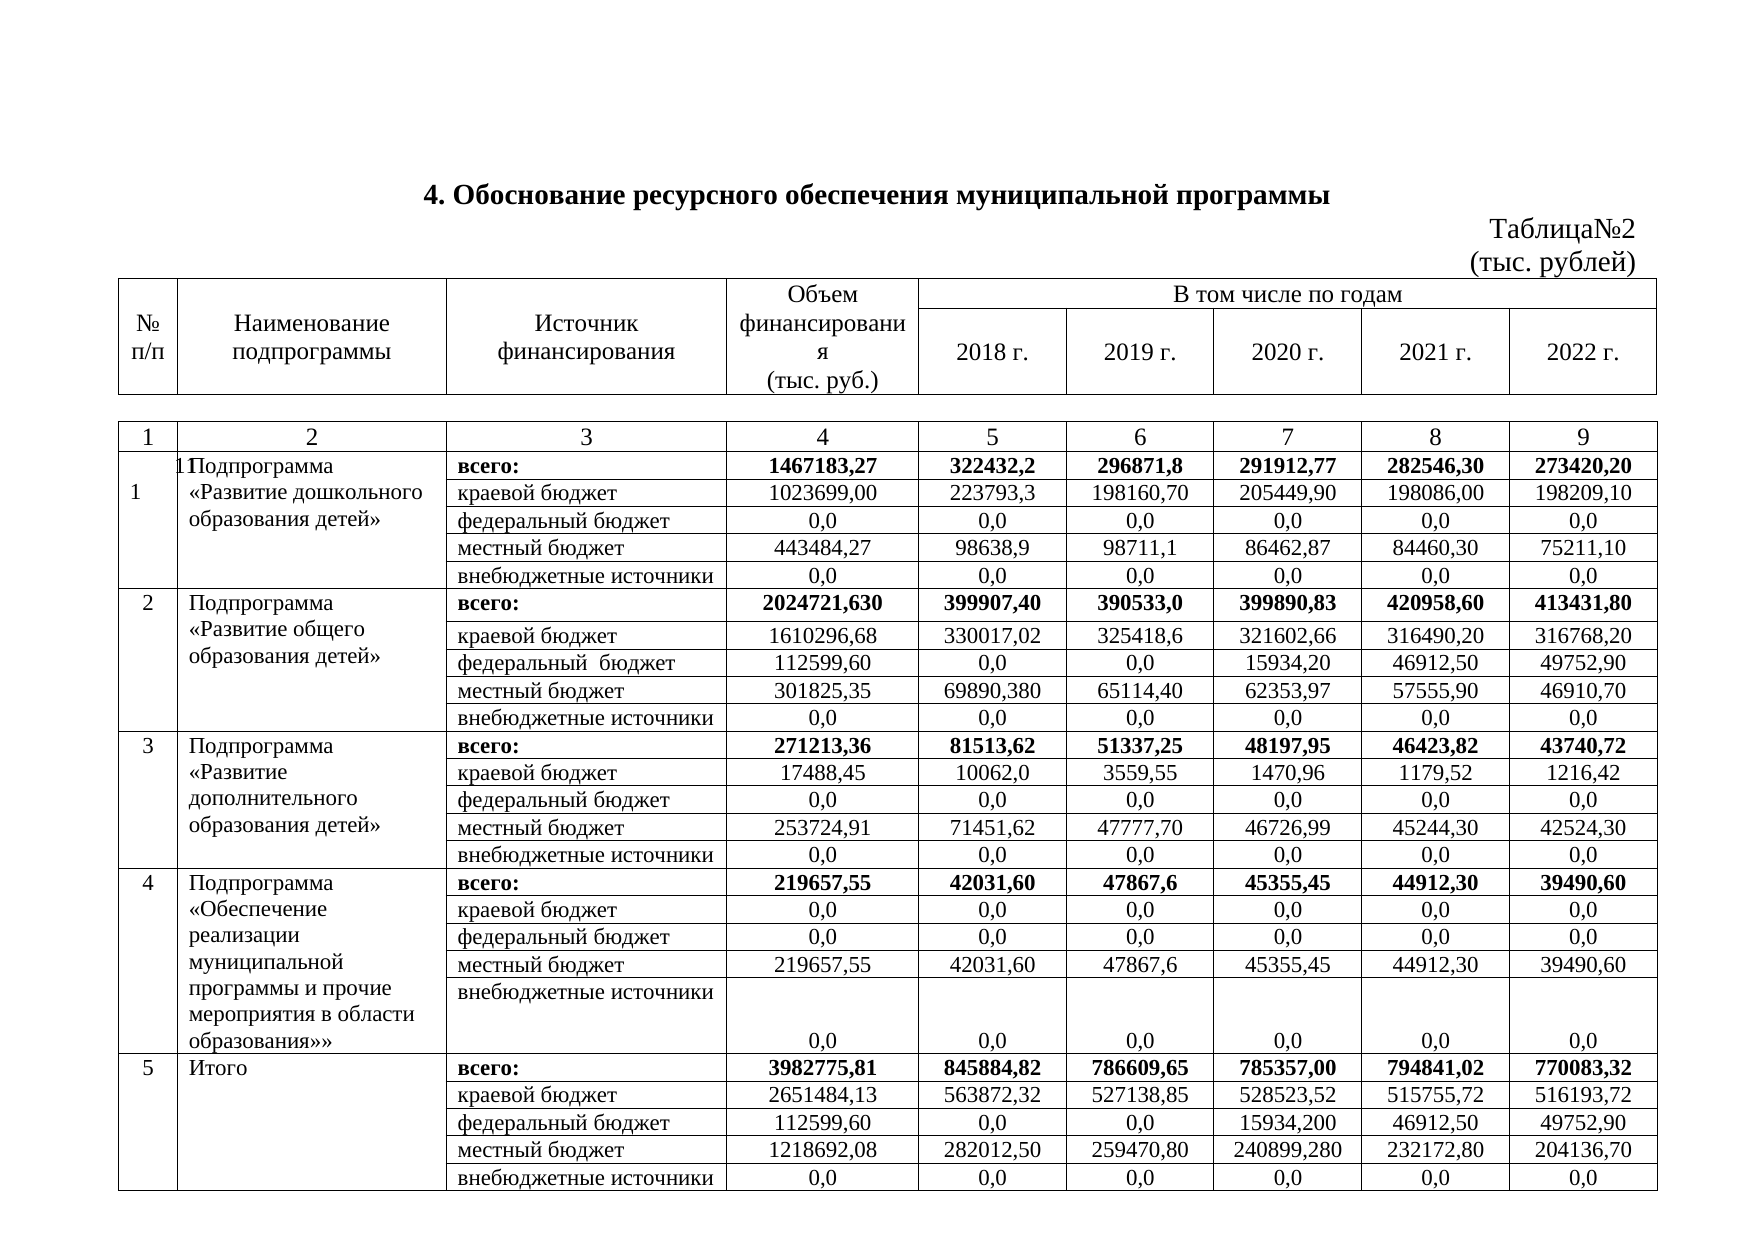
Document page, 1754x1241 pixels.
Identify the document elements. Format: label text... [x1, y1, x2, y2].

table_cell 785357,00 [1214, 1054, 1361, 1081]
table_cell 0,0 [1510, 896, 1657, 922]
table_cell 39490,60 [1510, 951, 1657, 977]
table_cell 232172,80 [1362, 1136, 1509, 1163]
table_cell 0,0 [727, 924, 918, 950]
table_header Источник финансирования [447, 279, 726, 394]
table_cell 0,0 [1362, 896, 1509, 922]
table_cell краевой бюджет [447, 622, 726, 648]
table_cell 204136,70 [1510, 1136, 1657, 1163]
table_cell 0,0 [1510, 1164, 1657, 1190]
table_cell 296871,8 [1067, 452, 1213, 478]
table_cell 2024721,630 [727, 589, 918, 621]
table_cell 0,0 [1510, 924, 1657, 950]
table_cell 0,0 [1510, 507, 1657, 533]
table_cell 316768,20 [1510, 622, 1657, 648]
table_cell 15934,200 [1214, 1109, 1361, 1135]
table_cell 45355,45 [1214, 869, 1361, 895]
table_cell 0,0 [1510, 841, 1657, 868]
table_cell 0,0 [919, 704, 1066, 731]
table_cell 2021 г. [1362, 309, 1509, 394]
table_cell краевой бюджет [447, 1082, 726, 1108]
table_header 1 [119, 422, 177, 451]
table_cell 57555,90 [1362, 677, 1509, 703]
table_cell 0,0 [919, 841, 1066, 868]
table_cell 81513,62 [919, 732, 1066, 758]
table_cell 845884,82 [919, 1054, 1066, 1081]
table_cell 0,0 [1362, 841, 1509, 868]
table_cell 443484,27 [727, 534, 918, 561]
table_cell 3982775,81 [727, 1054, 918, 1081]
table_cell 51337,25 [1067, 732, 1213, 758]
table_cell 399890,83 [1214, 589, 1361, 621]
table_cell 47867,6 [1067, 951, 1213, 977]
table_cell 0,0 [919, 786, 1066, 813]
table_cell 516193,72 [1510, 1082, 1657, 1108]
table_cell 0,0 [919, 896, 1066, 922]
table_cell 1467183,27 [727, 452, 918, 478]
table_cell 223793,3 [919, 480, 1066, 506]
table_cell 2651484,13 [727, 1082, 918, 1108]
table_cell местный бюджет [447, 951, 726, 977]
table_cell 84460,30 [1362, 534, 1509, 561]
table_cell Итого [178, 1054, 446, 1190]
table_cell 0,0 [1214, 704, 1361, 731]
table_cell 786609,65 [1067, 1054, 1213, 1081]
table_cell 3 [119, 732, 177, 868]
table_cell 0,0 [1067, 562, 1213, 588]
table_cell 330017,02 [919, 622, 1066, 648]
table_cell 0,0 [1362, 562, 1509, 588]
table_cell 2018 г. [919, 309, 1066, 394]
table_cell 0,0 [1214, 896, 1361, 922]
table_header 6 [1067, 422, 1213, 451]
table_cell 0,0 [727, 562, 918, 588]
table_cell 47867,6 [1067, 869, 1213, 895]
table_cell 86462,87 [1214, 534, 1361, 561]
table_cell 0,0 [1362, 1164, 1509, 1190]
table_cell 325418,6 [1067, 622, 1213, 648]
table_header 2 [178, 422, 446, 451]
table_cell местный бюджет [447, 814, 726, 840]
table_cell 0,0 [1067, 1164, 1213, 1190]
table_header 7 [1214, 422, 1361, 451]
table_cell 528523,52 [1214, 1082, 1361, 1108]
table_cell 49752,90 [1510, 650, 1657, 676]
table_cell федеральный бюджет [447, 507, 726, 533]
table_cell федеральный бюджет [447, 924, 726, 950]
table_cell 527138,85 [1067, 1082, 1213, 1108]
table_cell 0,0 [919, 507, 1066, 533]
table_cell 10062,0 [919, 759, 1066, 785]
table_cell 390533,0 [1067, 589, 1213, 621]
table_cell 45355,45 [1214, 951, 1361, 977]
table_cell 1179,52 [1362, 759, 1509, 785]
table_cell внебюджетные источники [447, 841, 726, 868]
table_cell краевой бюджет [447, 759, 726, 785]
table_cell 98711,1 [1067, 534, 1213, 561]
table_cell 47777,70 [1067, 814, 1213, 840]
table_cell 71451,62 [919, 814, 1066, 840]
table_cell 75211,10 [1510, 534, 1657, 561]
table_cell 0,0 [1214, 924, 1361, 950]
table_cell 282546,30 [1362, 452, 1509, 478]
table_cell 0,0 [919, 1164, 1066, 1190]
table_cell внебюджетные источники [447, 562, 726, 588]
text 4. Обоснование ресурсного обеспечения муниципальной программы [118, 177, 1636, 211]
table_cell 112599,60 [727, 650, 918, 676]
table_cell 219657,55 [727, 951, 918, 977]
table_cell всего: [447, 452, 726, 478]
table_cell 198160,70 [1067, 480, 1213, 506]
table_cell внебюджетные источники [447, 704, 726, 731]
table_cell 0,0 [1214, 507, 1361, 533]
table_cell 0,0 [1362, 924, 1509, 950]
table_cell 0,0 [1510, 562, 1657, 588]
table_cell 413431,80 [1510, 589, 1657, 621]
table_cell 0,0 [727, 978, 918, 1053]
table_cell 48197,95 [1214, 732, 1361, 758]
table_cell 39490,60 [1510, 869, 1657, 895]
table_cell 11 1 [119, 452, 177, 588]
table_cell 17488,45 [727, 759, 918, 785]
table_cell 0,0 [1067, 924, 1213, 950]
table_cell 0,0 [1362, 978, 1509, 1053]
text Таблица№2 [118, 211, 1636, 244]
table_cell местный бюджет [447, 677, 726, 703]
table_cell 0,0 [1067, 704, 1213, 731]
table_cell 0,0 [727, 704, 918, 731]
table_cell 43740,72 [1510, 732, 1657, 758]
table_cell 0,0 [1067, 978, 1213, 1053]
table_header 8 [1362, 422, 1509, 451]
table_cell 46726,99 [1214, 814, 1361, 840]
table_cell 0,0 [727, 841, 918, 868]
table_cell 0,0 [727, 1164, 918, 1190]
table_cell 0,0 [1067, 896, 1213, 922]
table_cell 253724,91 [727, 814, 918, 840]
table_cell 42031,60 [919, 869, 1066, 895]
table_cell 46423,82 [1362, 732, 1509, 758]
table_cell федеральный бюджет [447, 650, 726, 676]
table_cell 198086,00 [1362, 480, 1509, 506]
table_cell 0,0 [1510, 786, 1657, 813]
table_cell 2 [119, 589, 177, 731]
table_cell 1610296,68 [727, 622, 918, 648]
table_cell 0,0 [727, 507, 918, 533]
table_cell 1470,96 [1214, 759, 1361, 785]
table_cell 44912,30 [1362, 951, 1509, 977]
table_cell местный бюджет [447, 1136, 726, 1163]
table_cell 282012,50 [919, 1136, 1066, 1163]
table_cell 0,0 [1067, 507, 1213, 533]
table_header 4 [727, 422, 918, 451]
table_cell 420958,60 [1362, 589, 1509, 621]
table_cell 2019 г. [1067, 309, 1213, 394]
table_cell 321602,66 [1214, 622, 1361, 648]
table_cell всего: [447, 589, 726, 621]
table_cell всего: [447, 732, 726, 758]
table_cell 301825,35 [727, 677, 918, 703]
table_cell 112599,60 [727, 1109, 918, 1135]
table_cell 0,0 [1214, 562, 1361, 588]
table_cell Подпрограмма «Развитие дополнительного образования детей» [178, 732, 446, 868]
table_cell 4 [119, 869, 177, 1053]
table_cell 0,0 [727, 896, 918, 922]
table_header Объем финансирования (тыс. руб.) [727, 279, 918, 394]
table_cell 1023699,00 [727, 480, 918, 506]
table_cell 0,0 [1067, 650, 1213, 676]
table_header 5 [919, 422, 1066, 451]
table_cell 0,0 [1362, 704, 1509, 731]
table_header 9 [1510, 422, 1657, 451]
table_cell 205449,90 [1214, 480, 1361, 506]
table_header Наименование подпрограммы [178, 279, 446, 394]
table_cell 770083,32 [1510, 1054, 1657, 1081]
table_cell 44912,30 [1362, 869, 1509, 895]
table_cell 3559,55 [1067, 759, 1213, 785]
table_cell 45244,30 [1362, 814, 1509, 840]
text (тыс. рублей) [118, 244, 1636, 278]
table_cell 0,0 [1362, 507, 1509, 533]
table_cell 1216,42 [1510, 759, 1657, 785]
table_cell 98638,9 [919, 534, 1066, 561]
table_cell 0,0 [1214, 978, 1361, 1053]
table_cell 0,0 [1362, 786, 1509, 813]
table_cell 0,0 [1067, 841, 1213, 868]
table_cell 515755,72 [1362, 1082, 1509, 1108]
table_cell 0,0 [1214, 786, 1361, 813]
table_cell краевой бюджет [447, 480, 726, 506]
table_header 3 [447, 422, 726, 451]
table_cell 49752,90 [1510, 1109, 1657, 1135]
table_cell 69890,380 [919, 677, 1066, 703]
table_cell 291912,77 [1214, 452, 1361, 478]
table_cell 15934,20 [1214, 650, 1361, 676]
table_cell 42524,30 [1510, 814, 1657, 840]
table_cell всего: [447, 869, 726, 895]
table_cell 1218692,08 [727, 1136, 918, 1163]
table_cell 46912,50 [1362, 1109, 1509, 1135]
table_cell 42031,60 [919, 951, 1066, 977]
table_cell 65114,40 [1067, 677, 1213, 703]
table_header № п/п [119, 279, 177, 394]
table_cell 240899,280 [1214, 1136, 1361, 1163]
table_cell 273420,20 [1510, 452, 1657, 478]
table_cell 794841,02 [1362, 1054, 1509, 1081]
table_cell внебюджетные источники [447, 978, 726, 1053]
table_cell 316490,20 [1362, 622, 1509, 648]
table_cell 219657,55 [727, 869, 918, 895]
table_cell 2020 г. [1214, 309, 1361, 394]
table_cell 563872,32 [919, 1082, 1066, 1108]
table_cell 2022 г. [1510, 309, 1656, 394]
table_cell 271213,36 [727, 732, 918, 758]
table_cell 0,0 [919, 562, 1066, 588]
table_cell местный бюджет [447, 534, 726, 561]
table_cell федеральный бюджет [447, 786, 726, 813]
table_cell 0,0 [1067, 1109, 1213, 1135]
table_cell федеральный бюджет [447, 1109, 726, 1135]
table_header В том числе по годам [919, 279, 1656, 308]
table_cell 5 [119, 1054, 177, 1190]
table_cell 46910,70 [1510, 677, 1657, 703]
table_cell 0,0 [919, 924, 1066, 950]
table_cell 0,0 [919, 1109, 1066, 1135]
table_cell 399907,40 [919, 589, 1066, 621]
table_cell 0,0 [727, 786, 918, 813]
table_cell краевой бюджет [447, 896, 726, 922]
table_cell 0,0 [1510, 704, 1657, 731]
table_cell 0,0 [1214, 1164, 1361, 1190]
table_cell 0,0 [1067, 786, 1213, 813]
table_cell 198209,10 [1510, 480, 1657, 506]
table_cell внебюджетные источники [447, 1164, 726, 1190]
table_cell Подпрограмма «Развитие общего образования детей» [178, 589, 446, 731]
table_cell Подпрограмма «Развитие дошкольного образования детей» [178, 452, 446, 588]
table_cell 46912,50 [1362, 650, 1509, 676]
table_cell 322432,2 [919, 452, 1066, 478]
table_cell 0,0 [1214, 841, 1361, 868]
table_cell 0,0 [919, 978, 1066, 1053]
table_cell 0,0 [1510, 978, 1657, 1053]
table_cell Подпрограмма «Обеспечение реализации муниципальной программы и прочие мероприятия в области образования»» [178, 869, 446, 1053]
table_cell 0,0 [919, 650, 1066, 676]
table_cell 62353,97 [1214, 677, 1361, 703]
table_cell всего: [447, 1054, 726, 1081]
table_cell 259470,80 [1067, 1136, 1213, 1163]
